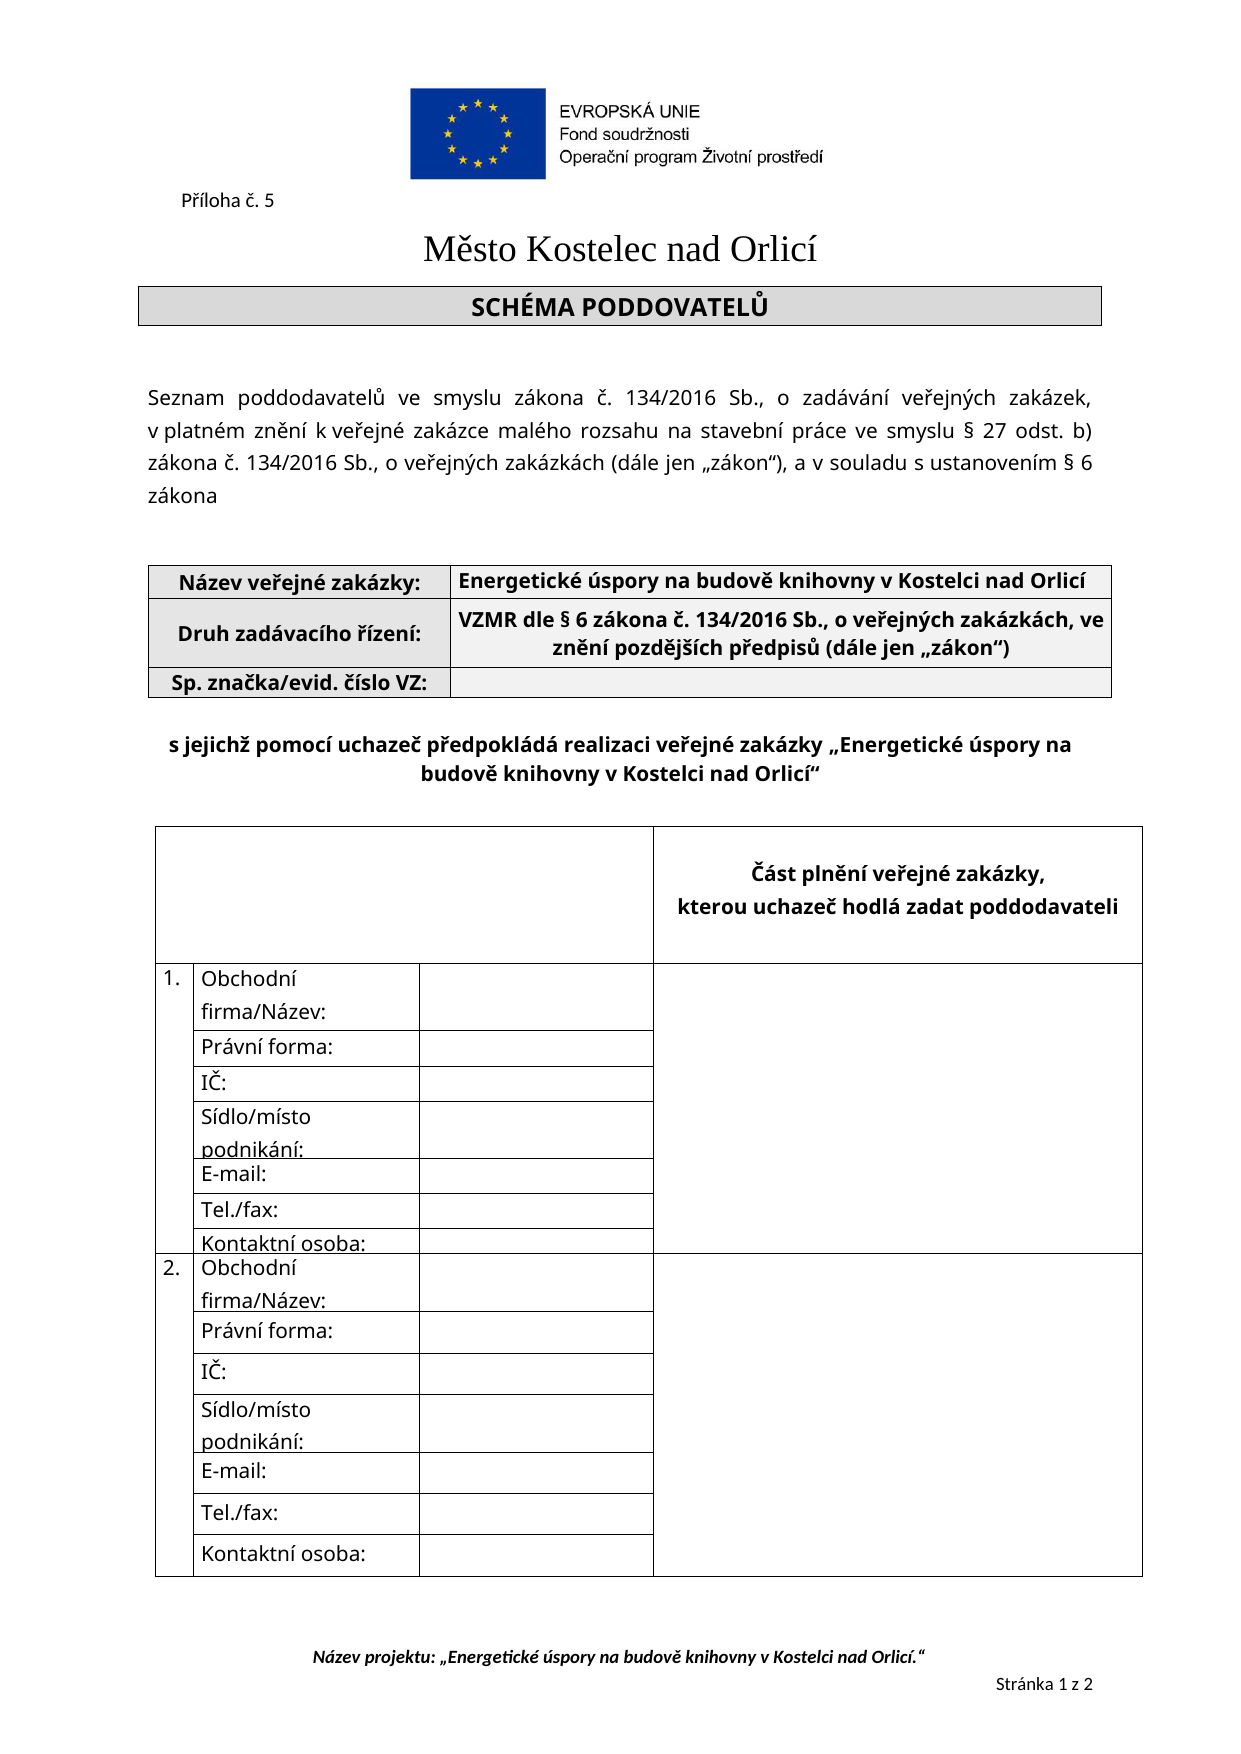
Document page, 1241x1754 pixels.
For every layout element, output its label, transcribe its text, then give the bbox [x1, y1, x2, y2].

table_cell Právní forma: [194, 1312, 419, 1352]
subtitle Schéma poddovatelů [139, 287, 1101, 325]
table_cell Sídlo/místo podnikání: [194, 1102, 419, 1157]
table_cell [420, 1194, 653, 1228]
table_cell [420, 1395, 653, 1452]
table_header Část plnění veřejné zakázky, kterou uchazeč hodlá zadat poddodavateli [654, 827, 1142, 962]
table_cell IČ: [194, 1067, 419, 1101]
table_cell Kontaktní osoba: [194, 1229, 419, 1252]
table_cell [420, 1494, 653, 1534]
table_cell [420, 1535, 653, 1576]
table_cell E-mail: [194, 1453, 419, 1493]
table_header Název veřejné zakázky: [149, 566, 450, 598]
table_cell Tel./fax: [194, 1494, 419, 1534]
table_cell Obchodní firma/Název: [194, 964, 419, 1030]
table_cell VZMR dle § 6 zákona č. 134/2016 Sb., o veřejných zakázkách, ve znění pozdějších předpisů (dále jen „zákon“) [451, 599, 1111, 667]
table_header Energetické úspory na budově knihovny v Kostelci nad Orlicí [451, 566, 1111, 598]
table_cell [420, 1031, 653, 1066]
table_cell [451, 668, 1111, 697]
table_cell [420, 1354, 653, 1394]
table_cell [420, 1159, 653, 1193]
table_cell E-mail: [194, 1159, 419, 1193]
table_cell [420, 964, 653, 1030]
table_cell Právní forma: [194, 1031, 419, 1066]
table_cell Tel./fax: [194, 1194, 419, 1228]
table_header [156, 827, 653, 962]
table_cell Kontaktní osoba: [194, 1535, 419, 1576]
table_cell Sídlo/místo podnikání: [194, 1395, 419, 1452]
table_cell 2. [156, 1254, 193, 1576]
table_cell [654, 1254, 1142, 1576]
table_cell [420, 1067, 653, 1101]
text Seznam poddodavatelů ve smyslu zákona č. 134/2016 Sb., o zadávání veřejných zakázek, v platném znění k veřejné zakázce malého rozsahu na stavební práce ve smyslu § 27 odst. b) zákona č. 134/2016 Sb., o veřejných zakázkách (dále jen „zákon“), a v souladu s ustanovením § 6 zákona [148, 383, 1093, 509]
table_cell [420, 1229, 653, 1252]
table_cell [420, 1453, 653, 1493]
table_cell Sp. značka/evid. číslo VZ: [149, 668, 450, 697]
table_cell Druh zadávacího řízení: [149, 599, 450, 667]
table_cell [420, 1102, 653, 1157]
text s jejichž pomocí uchazeč předpokládá realizaci veřejné zakázky „Energetické úspory na budově knihovny v Kostelci nad Orlicí“ [148, 730, 1093, 787]
table_cell 1. [156, 964, 193, 1252]
table_cell IČ: [194, 1354, 419, 1394]
table_cell [420, 1312, 653, 1352]
table_cell [420, 1254, 653, 1311]
table_cell [654, 964, 1142, 1252]
table_cell Obchodní firma/Název: [194, 1254, 419, 1311]
